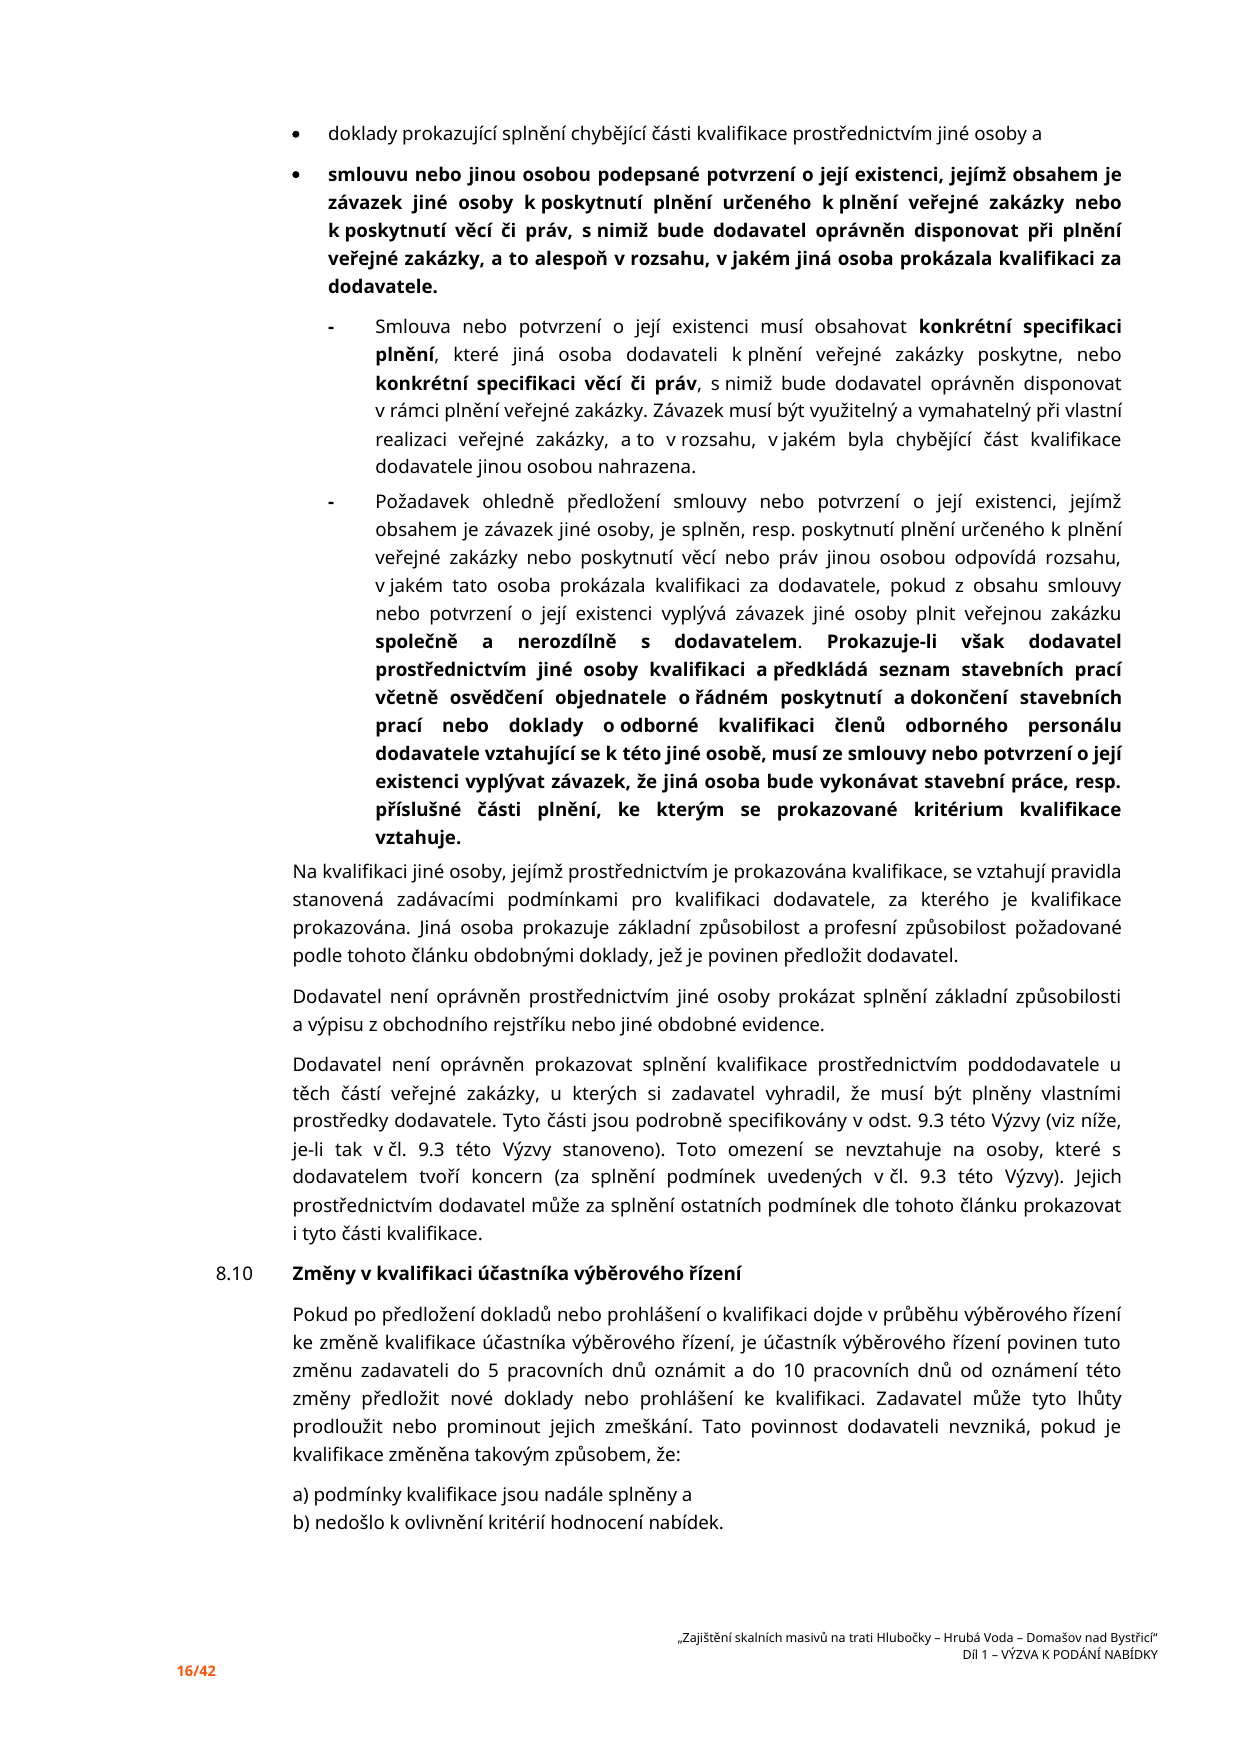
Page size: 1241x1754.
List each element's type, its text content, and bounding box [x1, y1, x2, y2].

text Smlouva nebo potvrzení o její existenci musí obsahovat konkrétní specifikaci plnění, které jiná osoba dodavateli k plnění veřejné zakázky poskytne, nebo konkrétní specifikaci věcí či práv, s nimiž bude dodavatel oprávněn disponovat v rámci plnění veřejné zakázky. Závazek musí být využitelný a vymahatelný při vlastní realizaci veřejné zakázky, a to v rozsahu, v jakém byla chybějící část kvalifikace dodavatele jinou osobou nahrazena. [328, 314, 1122, 479]
text b) nedošlo k ovlivnění kritérií hodnocení nabídek. [292, 1509, 1122, 1535]
text Změny v kvalifikaci účastníka výběrového řízení [216, 1260, 1122, 1286]
text smlouvu nebo jinou osobou podepsané potvrzení o její existenci, jejímž obsahem je závazek jiné osoby k poskytnutí plnění určeného k plnění veřejné zakázky nebo k poskytnutí věcí či práv, s nimiž bude dodavatel oprávněn disponovat při plnění veřejné zakázky, a to alespoň v rozsahu, v jakém jiná osoba prokázala kvalifikaci za dodavatele. [292, 161, 1122, 299]
text a) podmínky kvalifikace jsou nadále splněny a [292, 1482, 1122, 1507]
text Dodavatel není oprávněn prokazovat splnění kvalifikace prostřednictvím poddodavatele u těch částí veřejné zakázky, u kterých si zadavatel vyhradil, že musí být plněny vlastními prostředky dodavatele. Tyto části jsou podrobně specifikovány v odst. 9.3 této Výzvy (viz níže, je-li tak v čl. 9.3 této Výzvy stanoveno). Toto omezení se nevztahuje na osoby, které s dodavatelem tvoří koncern (za splnění podmínek uvedených v čl. 9.3 této Výzvy). Jejich prostřednictvím dodavatel může za splnění ostatních podmínek dle tohoto článku prokazovat i tyto části kvalifikace. [292, 1052, 1122, 1245]
text Požadavek ohledně předložení smlouvy nebo potvrzení o její existenci, jejímž obsahem je závazek jiné osoby, je splněn, resp. poskytnutí plnění určeného k plnění veřejné zakázky nebo poskytnutí věcí nebo práv jinou osobou odpovídá rozsahu, v jakém tato osoba prokázala kvalifikaci za dodavatele, pokud z obsahu smlouvy nebo potvrzení o její existenci vyplývá závazek jiné osoby plnit veřejnou zakázku společně a nerozdílně s dodavatelem. Prokazuje-li však dodavatel prostřednictvím jiné osoby kvalifikaci a předkládá seznam stavebních prací včetně osvědčení objednatele o řádném poskytnutí a dokončení stavebních prací nebo doklady o odborné kvalifikaci členů odborného personálu dodavatele vztahující se k této jiné osobě, musí ze smlouvy nebo potvrzení o její existenci vyplývat závazek, že jiná osoba bude vykonávat stavební práce, resp. příslušné části plnění, ke kterým se prokazované kritérium kvalifikace vztahuje. [328, 488, 1122, 850]
text Pokud po předložení dokladů nebo prohlášení o kvalifikaci dojde v průběhu výběrového řízení ke změně kvalifikace účastníka výběrového řízení, je účastník výběrového řízení povinen tuto změnu zadavateli do 5 pracovních dnů oznámit a do 10 pracovních dnů od oznámení této změny předložit nové doklady nebo prohlášení ke kvalifikaci. Zadavatel může tyto lhůty prodloužit nebo prominout jejich zmeškání. Tato povinnost dodavateli nevzniká, pokud je kvalifikace změněna takovým způsobem, že: [292, 1301, 1122, 1467]
text Dodavatel není oprávněn prostřednictvím jiné osoby prokázat splnění základní způsobilosti a výpisu z obchodního rejstříku nebo jiné obdobné evidence. [292, 983, 1122, 1037]
text Na kvalifikaci jiné osoby, jejímž prostřednictvím je prokazována kvalifikace, se vztahují pravidla stanovená zadávacími podmínkami pro kvalifikaci dodavatele, za kterého je kvalifikace prokazována. Jiná osoba prokazuje základní způsobilost a profesní způsobilost požadované podle tohoto článku obdobnými doklady, jež je povinen předložit dodavatel. [292, 859, 1122, 968]
text doklady prokazující splnění chybějící části kvalifikace prostřednictvím jiné osoby a [292, 121, 1122, 146]
